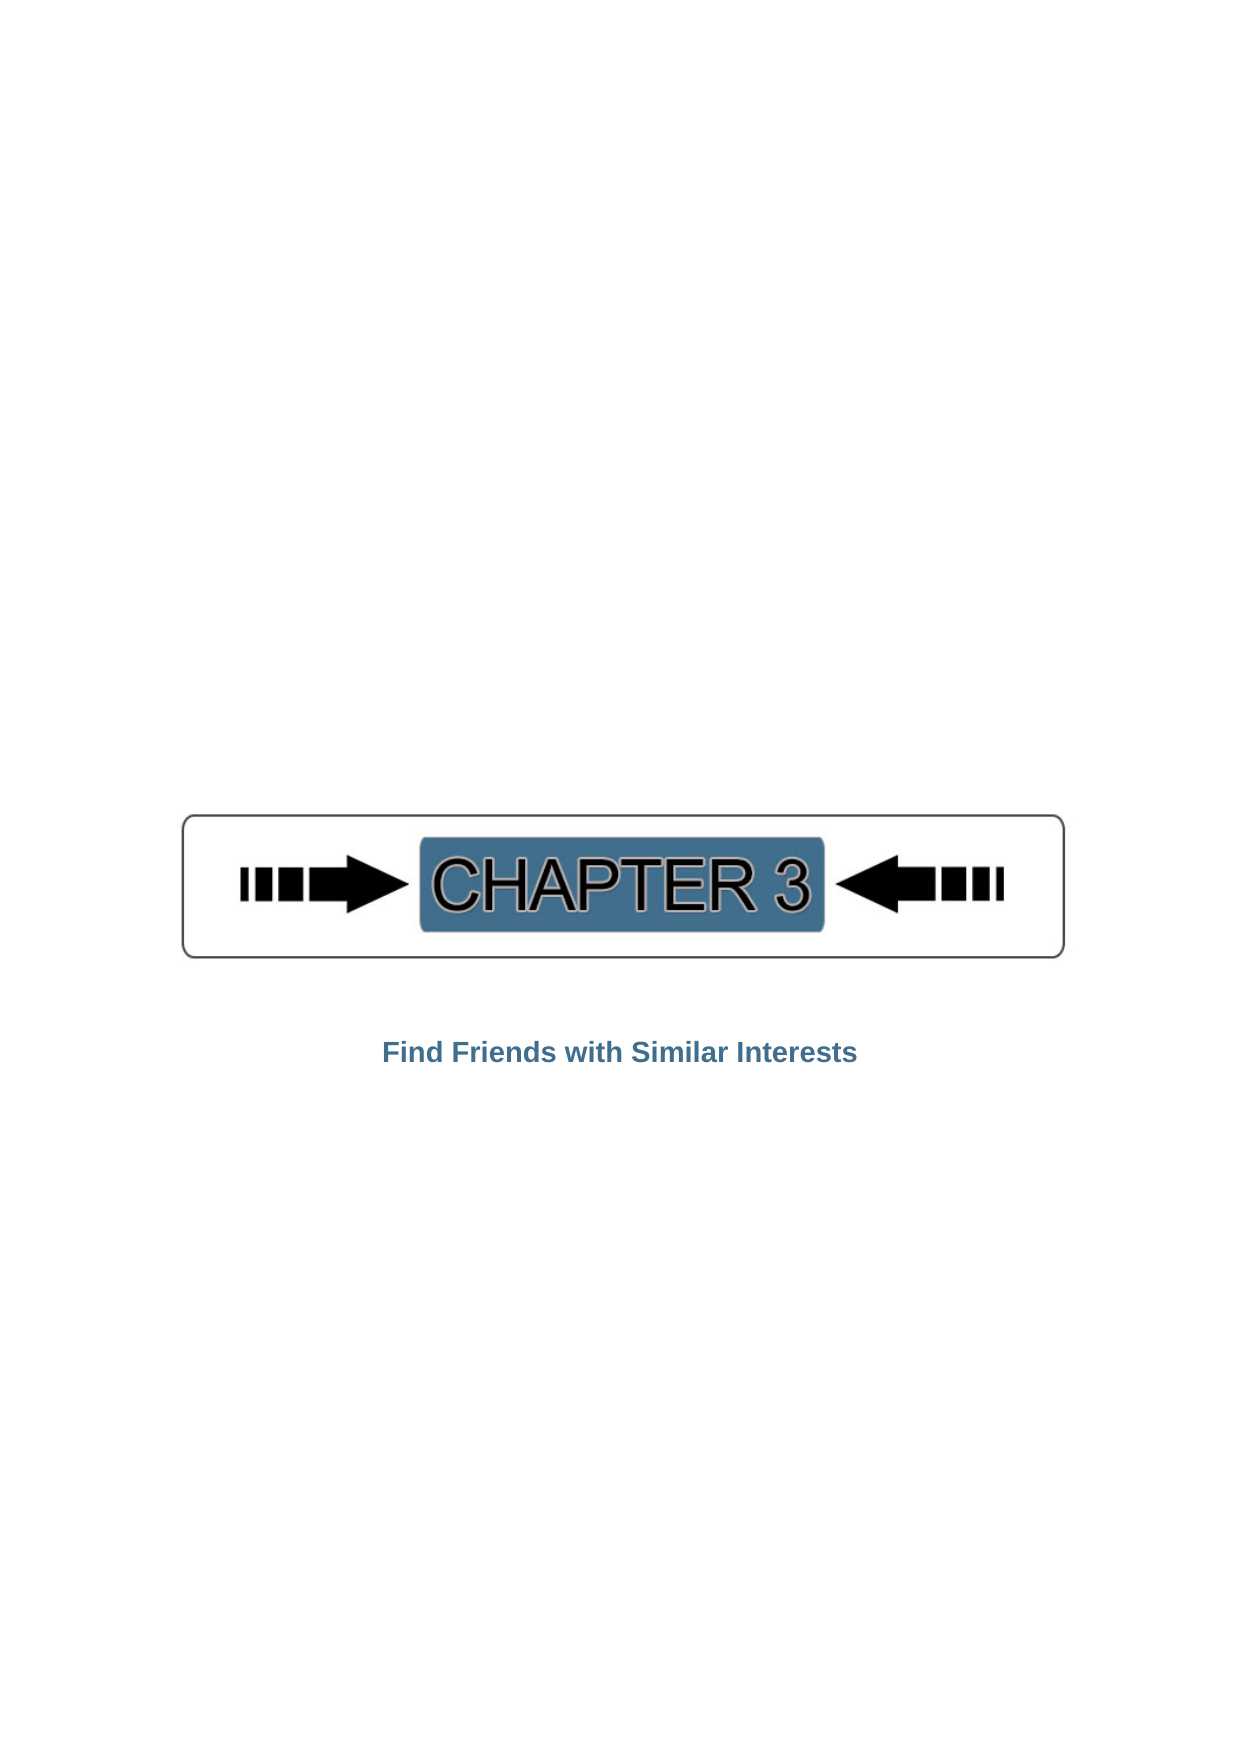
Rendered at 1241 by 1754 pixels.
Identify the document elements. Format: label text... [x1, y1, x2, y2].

subtitle Find Friends with Similar Interests [150, 1034, 1090, 1068]
picture [150, 792, 1091, 981]
